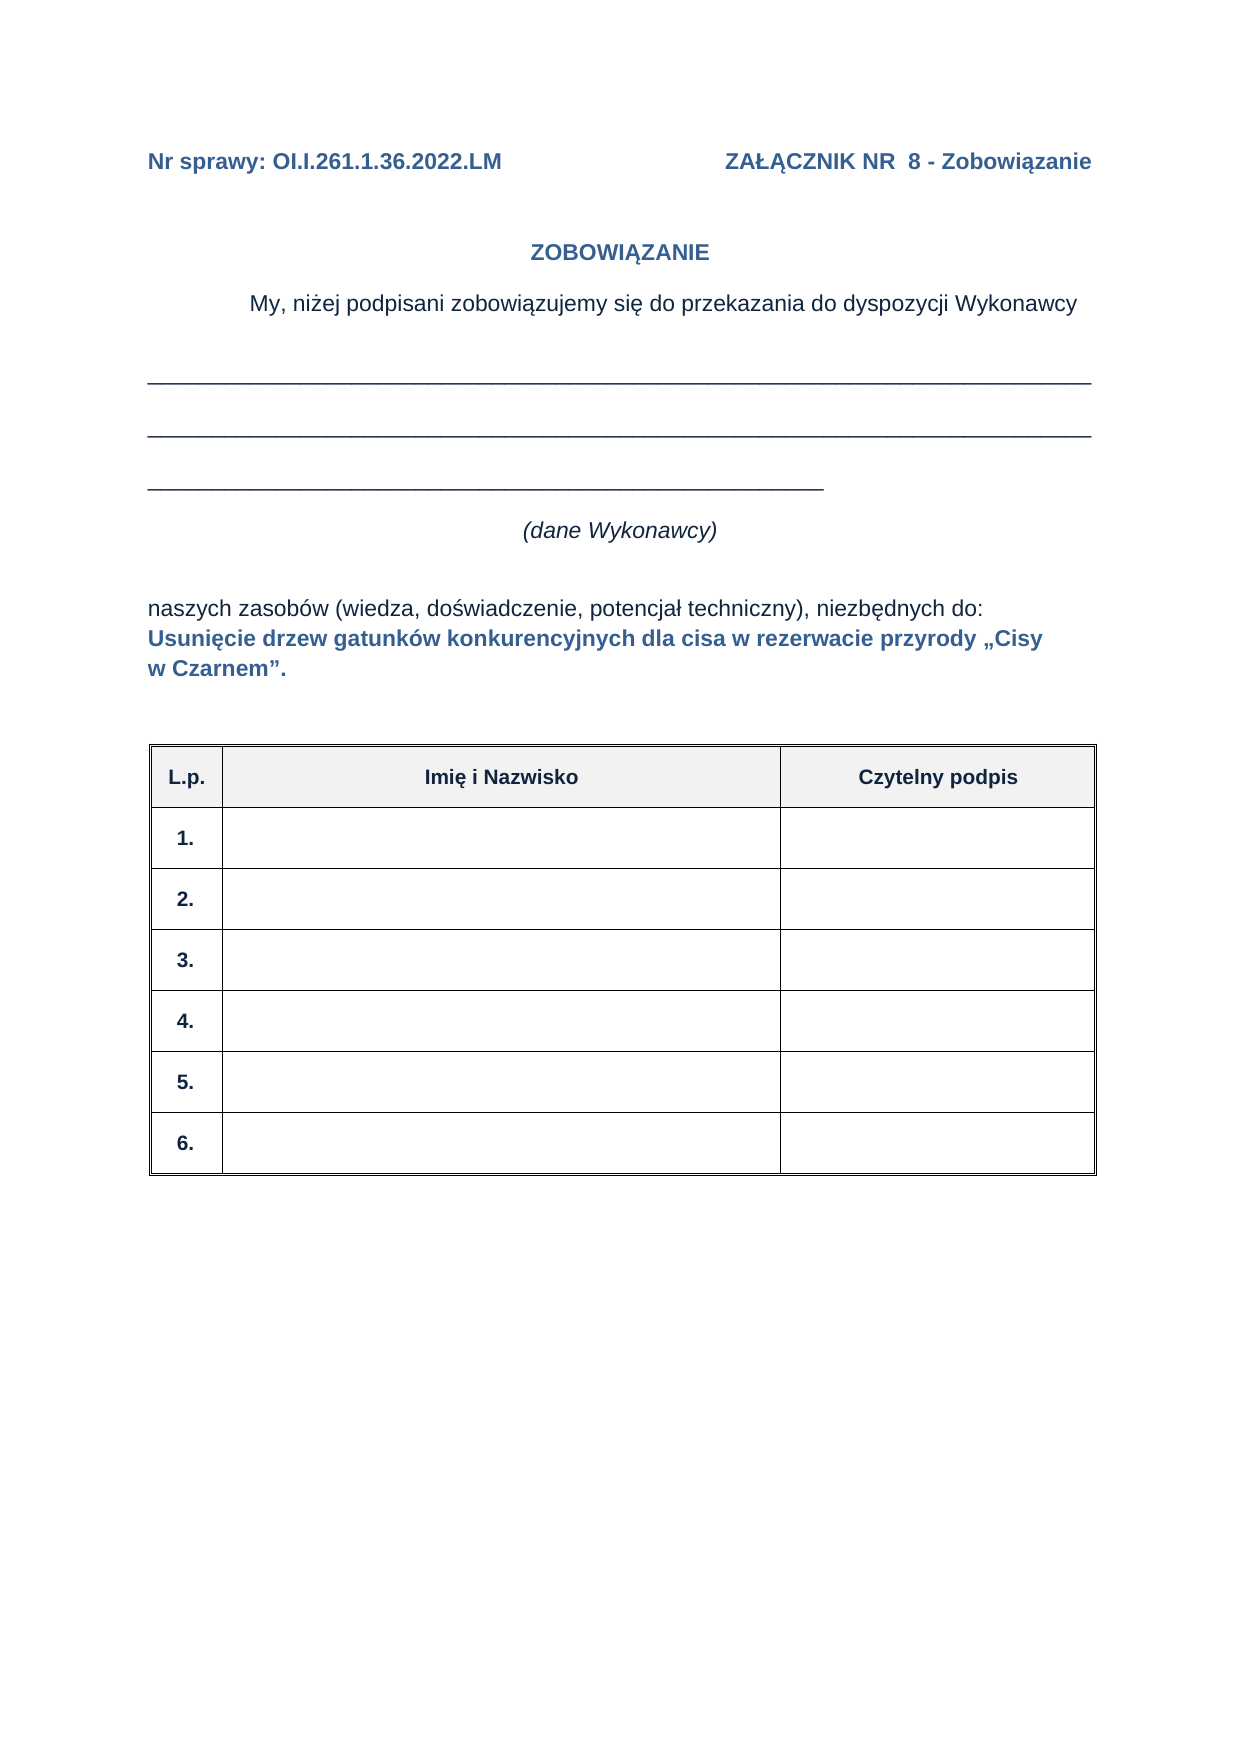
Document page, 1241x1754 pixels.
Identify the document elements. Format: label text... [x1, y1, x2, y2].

table_cell [781, 1052, 1094, 1112]
table_cell [223, 930, 780, 990]
table_cell [781, 808, 1094, 868]
table_cell [152, 1052, 222, 1112]
text naszych zasobów (wiedza, doświadczenie, potencjał techniczny), niezbędnych do: Usunięcie drzew gatunków konkurencyjnych dla cisa w rezerwacie przyrody „Cisy w Czarnem”. [148, 595, 1093, 682]
text _________________________________________________________________________________________________________________________________________________________________________________________________________ [148, 359, 1093, 491]
table_cell [152, 991, 222, 1051]
table_cell [152, 930, 222, 990]
table_cell [223, 1113, 780, 1173]
table_cell [781, 1113, 1094, 1173]
table_header Imię i Nazwisko [223, 747, 780, 807]
table_cell [152, 808, 222, 868]
text ZOBOWIĄZANIE [148, 238, 1093, 265]
table_cell [223, 1052, 780, 1112]
table_cell [781, 869, 1094, 929]
text My, niżej podpisani zobowiązujemy się do przekazania do dyspozycji Wykonawcy [148, 290, 1093, 317]
table_cell [223, 991, 780, 1051]
subtitle Nr sprawy: OI.I.261.1.36.2022.LM ZAŁĄCZNIK NR 8 - Zobowiązanie [148, 148, 1093, 174]
table_cell [781, 991, 1094, 1051]
text (dane Wykonawcy) [148, 517, 1093, 543]
table_cell [223, 808, 780, 868]
table_cell [152, 869, 222, 929]
table_header L.p. [152, 747, 222, 807]
table_cell [152, 1113, 222, 1173]
table_header Czytelny podpis [781, 747, 1094, 807]
table_cell [223, 869, 780, 929]
table_cell [781, 930, 1094, 990]
